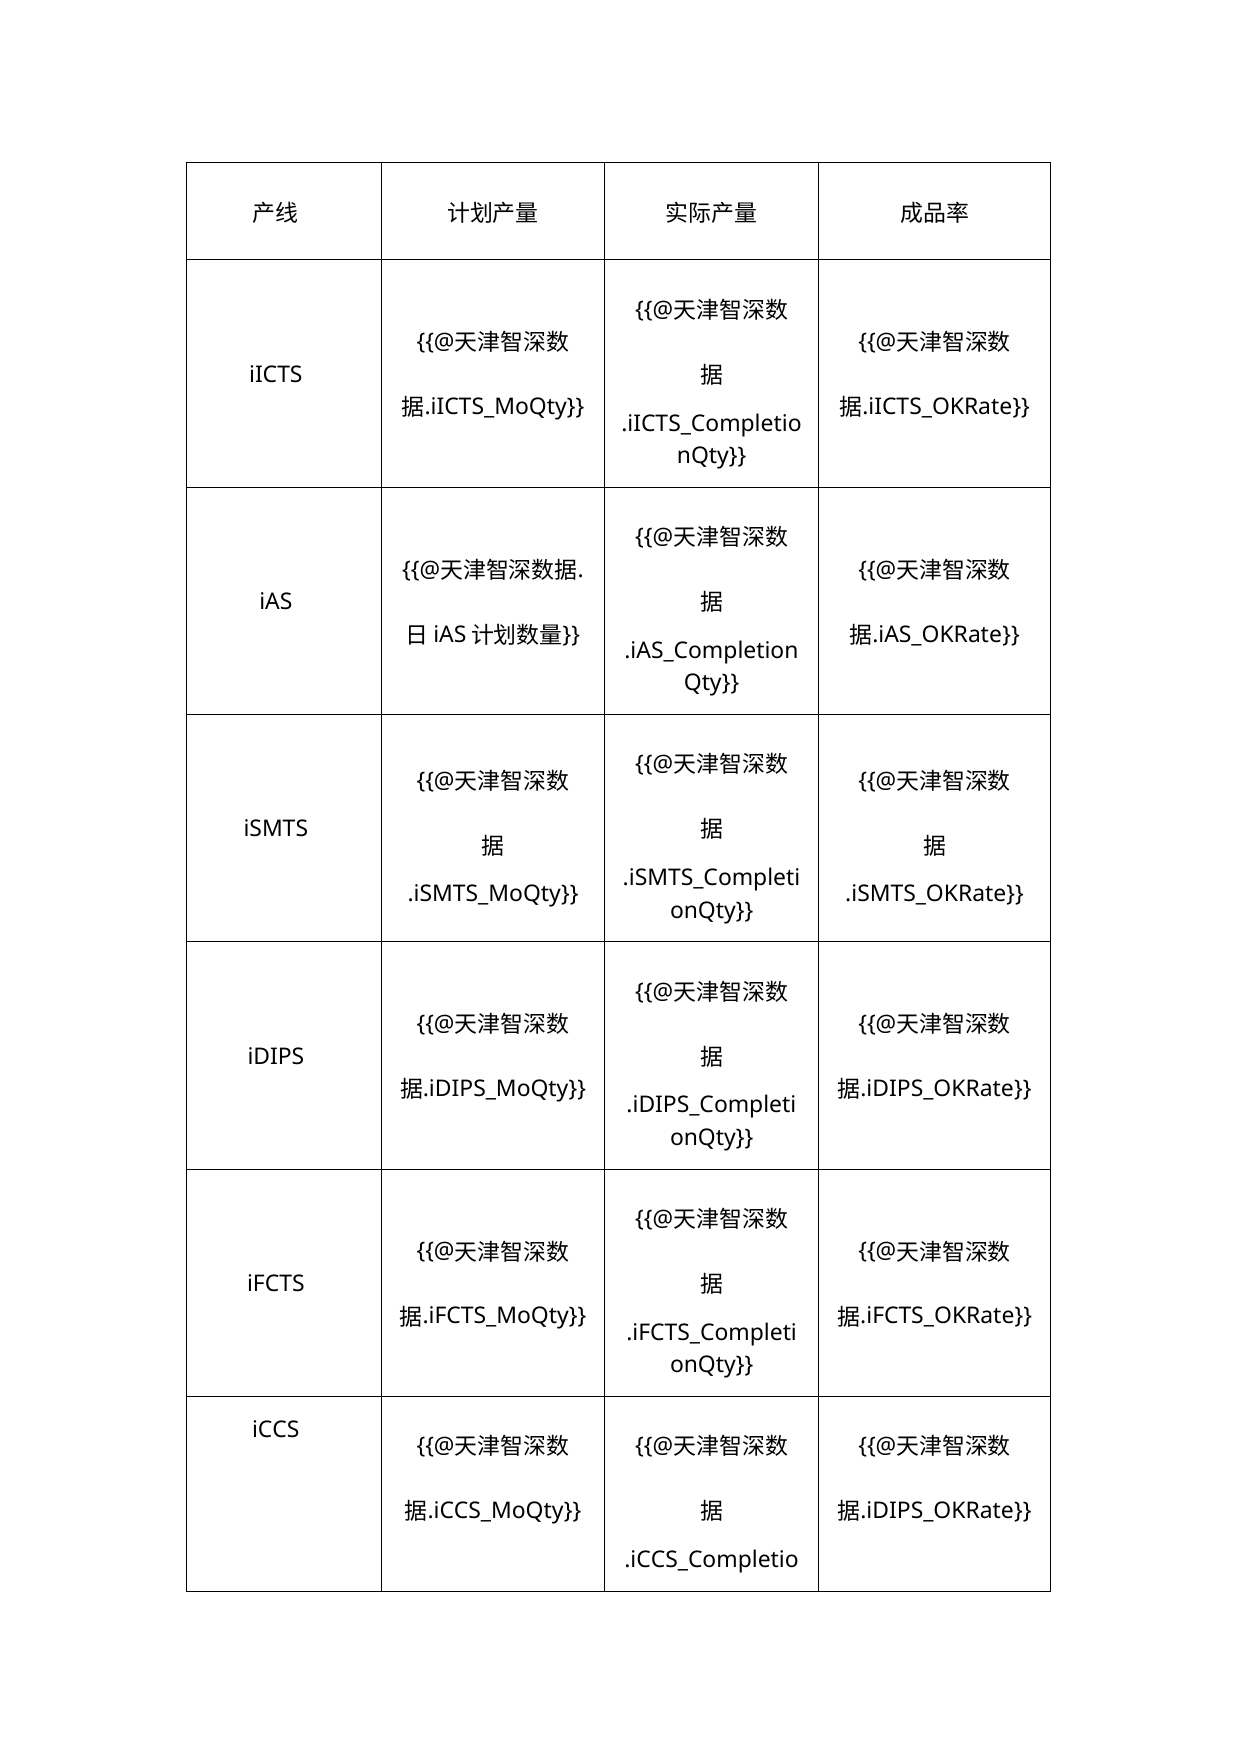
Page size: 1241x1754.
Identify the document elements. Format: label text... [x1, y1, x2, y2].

table_cell {{@天津智深数据.iAS_CompletionQty}} [605, 488, 818, 714]
table_cell {{@天津智深数据.iDIPS_OKRate}} [819, 1397, 1050, 1591]
table_cell iFCTS [187, 1170, 381, 1396]
table_cell iICTS [187, 260, 381, 487]
table_cell iSMTS [187, 715, 381, 941]
table_cell {{@天津智深数据.iDIPS_CompletionQty}} [605, 942, 818, 1168]
table_cell {{@天津智深数据.iDIPS_MoQty}} [382, 942, 604, 1168]
table_cell iCCS [187, 1397, 381, 1591]
table_cell iAS [187, 488, 381, 714]
table_cell iDIPS [187, 942, 381, 1168]
table_cell {{@天津智深数据.iCCS_CompletionQty}} [605, 1397, 818, 1591]
table_cell {{@天津智深数据.iFCTS_MoQty}} [382, 1170, 604, 1396]
table_header 成品率 [819, 163, 1050, 259]
table_header 产线 [187, 163, 381, 259]
table_cell {{@天津智深数据.iAS_OKRate}} [819, 488, 1050, 714]
table_cell {{@天津智深数据.iFCTS_CompletionQty}} [605, 1170, 818, 1396]
table_cell {{@天津智深数据.iICTS_OKRate}} [819, 260, 1050, 487]
table_cell {{@天津智深数据.iCCS_MoQty}} [382, 1397, 604, 1591]
table_cell {{@天津智深数据.iFCTS_OKRate}} [819, 1170, 1050, 1396]
table_cell {{@天津智深数据.日iAS计划数量}} [382, 488, 604, 714]
table_cell {{@天津智深数据.iSMTS_MoQty}} [382, 715, 604, 941]
table_cell {{@天津智深数据.iSMTS_CompletionQty}} [605, 715, 818, 941]
table_cell {{@天津智深数据.iICTS_MoQty}} [382, 260, 604, 487]
table_cell {{@天津智深数据.iSMTS_OKRate}} [819, 715, 1050, 941]
table_cell {{@天津智深数据.iICTS_CompletionQty}} [605, 260, 818, 487]
table_header 实际产量 [605, 163, 818, 259]
table_cell {{@天津智深数据.iDIPS_OKRate}} [819, 942, 1050, 1168]
table_header 计划产量 [382, 163, 604, 259]
